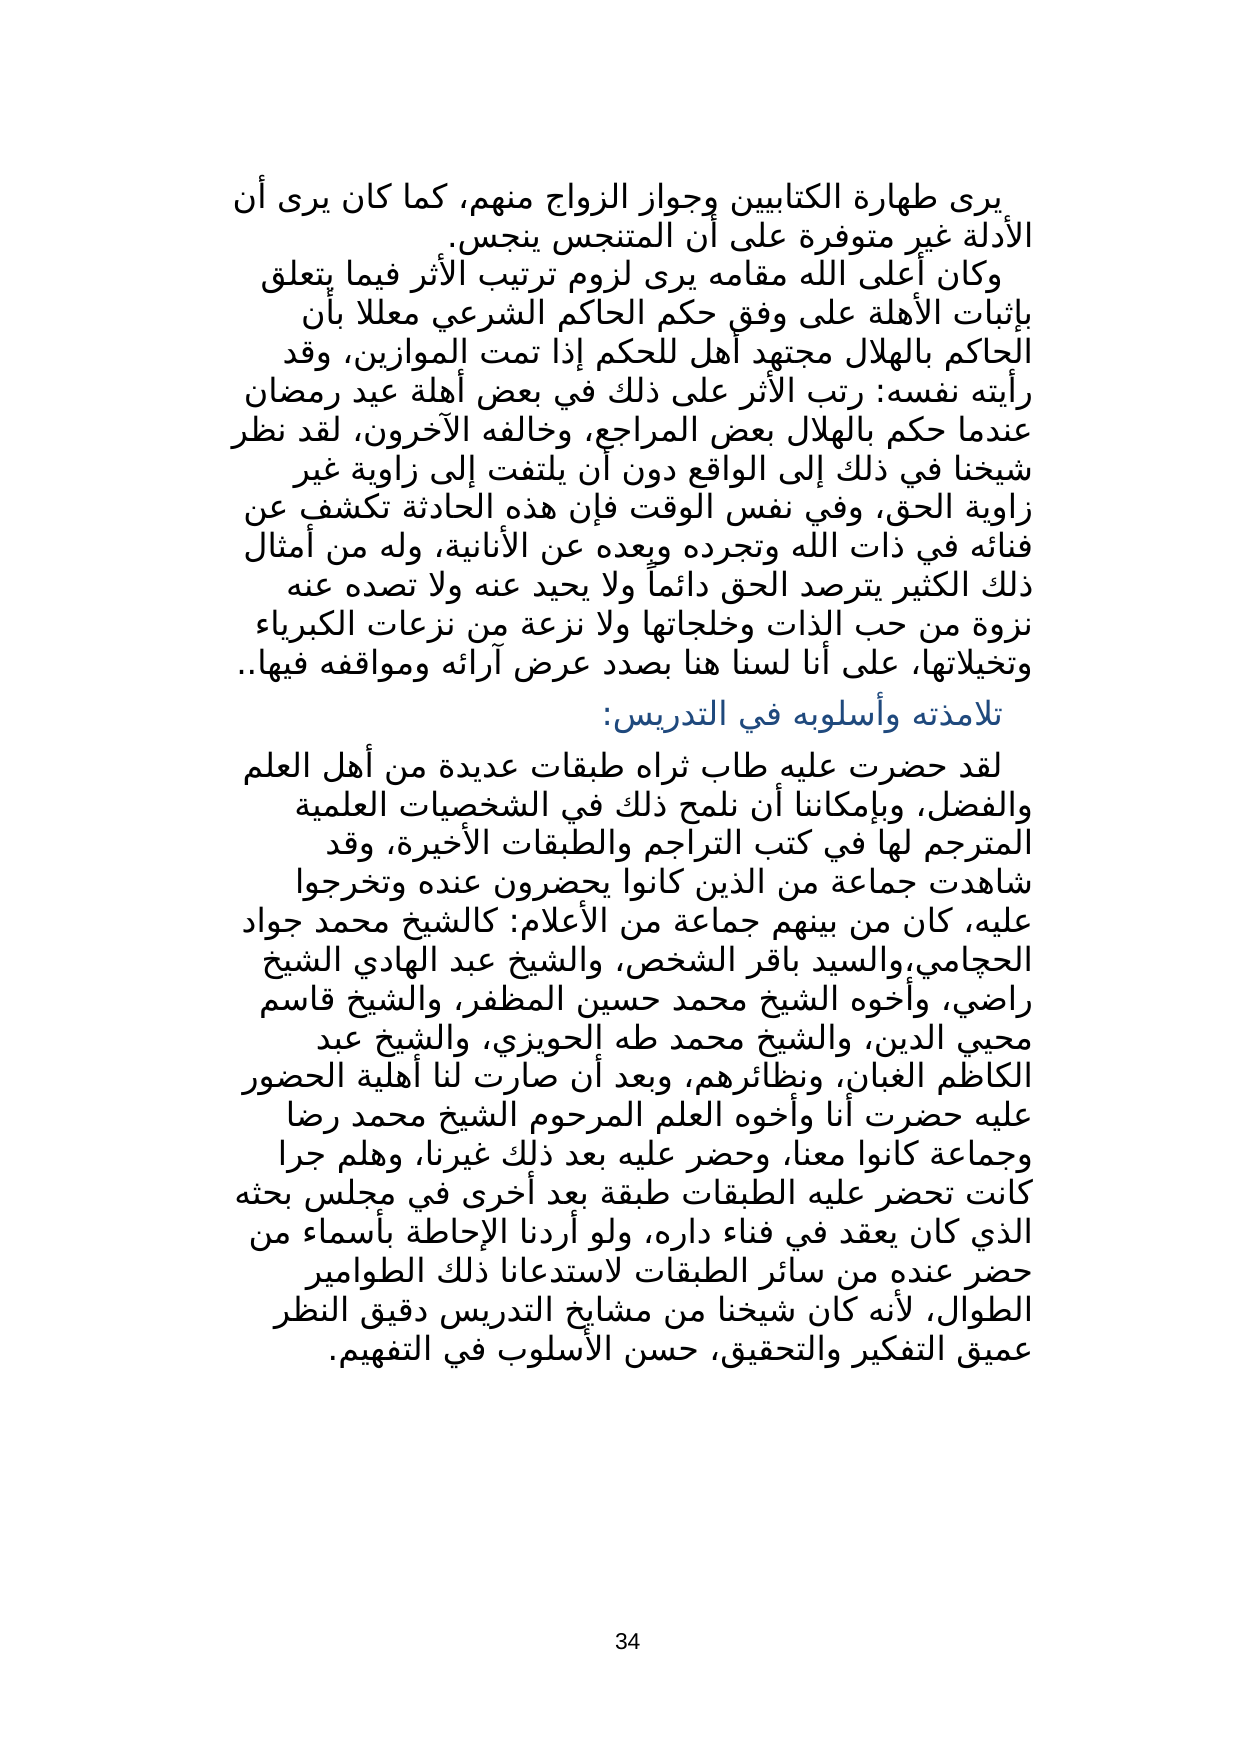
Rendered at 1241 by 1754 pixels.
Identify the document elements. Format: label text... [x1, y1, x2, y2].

subtitle تلامذته وأسلوبه في التدريس: [222, 695, 1033, 734]
text لقد حضرت عليه طاب ثراه طبقات عديدة من أهل العلم والفضل، وبإمكاننا أن نلمح ذلك في الشخصيات العلمية المترجم لها في كتب التراجم والطبقات الأخيرة، وقد شاهدت جماعة من الذين كانوا يحضرون عنده وتخرجوا عليه، كان من بينهم جماعة من الأعلام: كالشيخ محمد جواد الحچامي،والسيد باقر الشخص، والشيخ عبد الهادي الشيخ راضي، وأخوه الشيخ محمد حسين المظفر، والشيخ قاسم محيي الدين، والشيخ محمد طه الحويزي، والشيخ عبد الكاظم الغبان، ونظائرهم، وبعد أن صارت لنا أهلية الحضور عليه حضرت أنا وأخوه العلم المرحوم الشيخ محمد رضا وجماعة كانوا معنا، وحضر عليه بعد ذلك غيرنا، وهلم جرا كانت تحضر عليه الطبقات طبقة بعد أخرى في مجلس بحثه الذي كان يعقد في فناء داره، ولو أردنا الإحاطة بأسماء من حضر عنده من سائر الطبقات لاستدعانا ذلك الطوامير الطوال، لأنه كان شيخنا من مشايخ التدريس دقيق النظر عميق التفكير والتحقيق، حسن الأسلوب في التفهيم. [222, 746, 1033, 1368]
text وكان أعلى الله مقامه يرى لزوم ترتيب الأثر فيما يتعلق بإثبات الأهلة على وفق حكم الحاكم الشرعي معللا بأن الحاكم بالهلال مجتهد أهل للحكم إذا تمت الموازين، وقد رأيته نفسه: رتب الأثر على ذلك في بعض أهلة عيد رمضان عندما حكم بالهلال بعض المراجع، وخالفه الآخرون، لقد نظر شيخنا في ذلك إلى الواقع دون أن يلتفت إلى زاوية غير زاوية الحق، وفي نفس الوقت فإن هذه الحادثة تكشف عن فنائه في ذات الله وتجرده وبعده عن الأنانية، وله من أمثال ذلك الكثير يترصد الحق دائماً ولا يحيد عنه ولا تصده عنه نزوة من حب الذات وخلجاتها ولا نزعة من نزعات الكبرياء وتخيلاتها، على أنا لسنا هنا بصدد عرض آرائه ومواقفه فيها.. [222, 255, 1033, 682]
text يرى طهارة الكتابيين وجواز الزواج منهم، كما كان يرى أن الأدلة غير متوفرة على أن المتنجس ينجس. [222, 177, 1033, 255]
